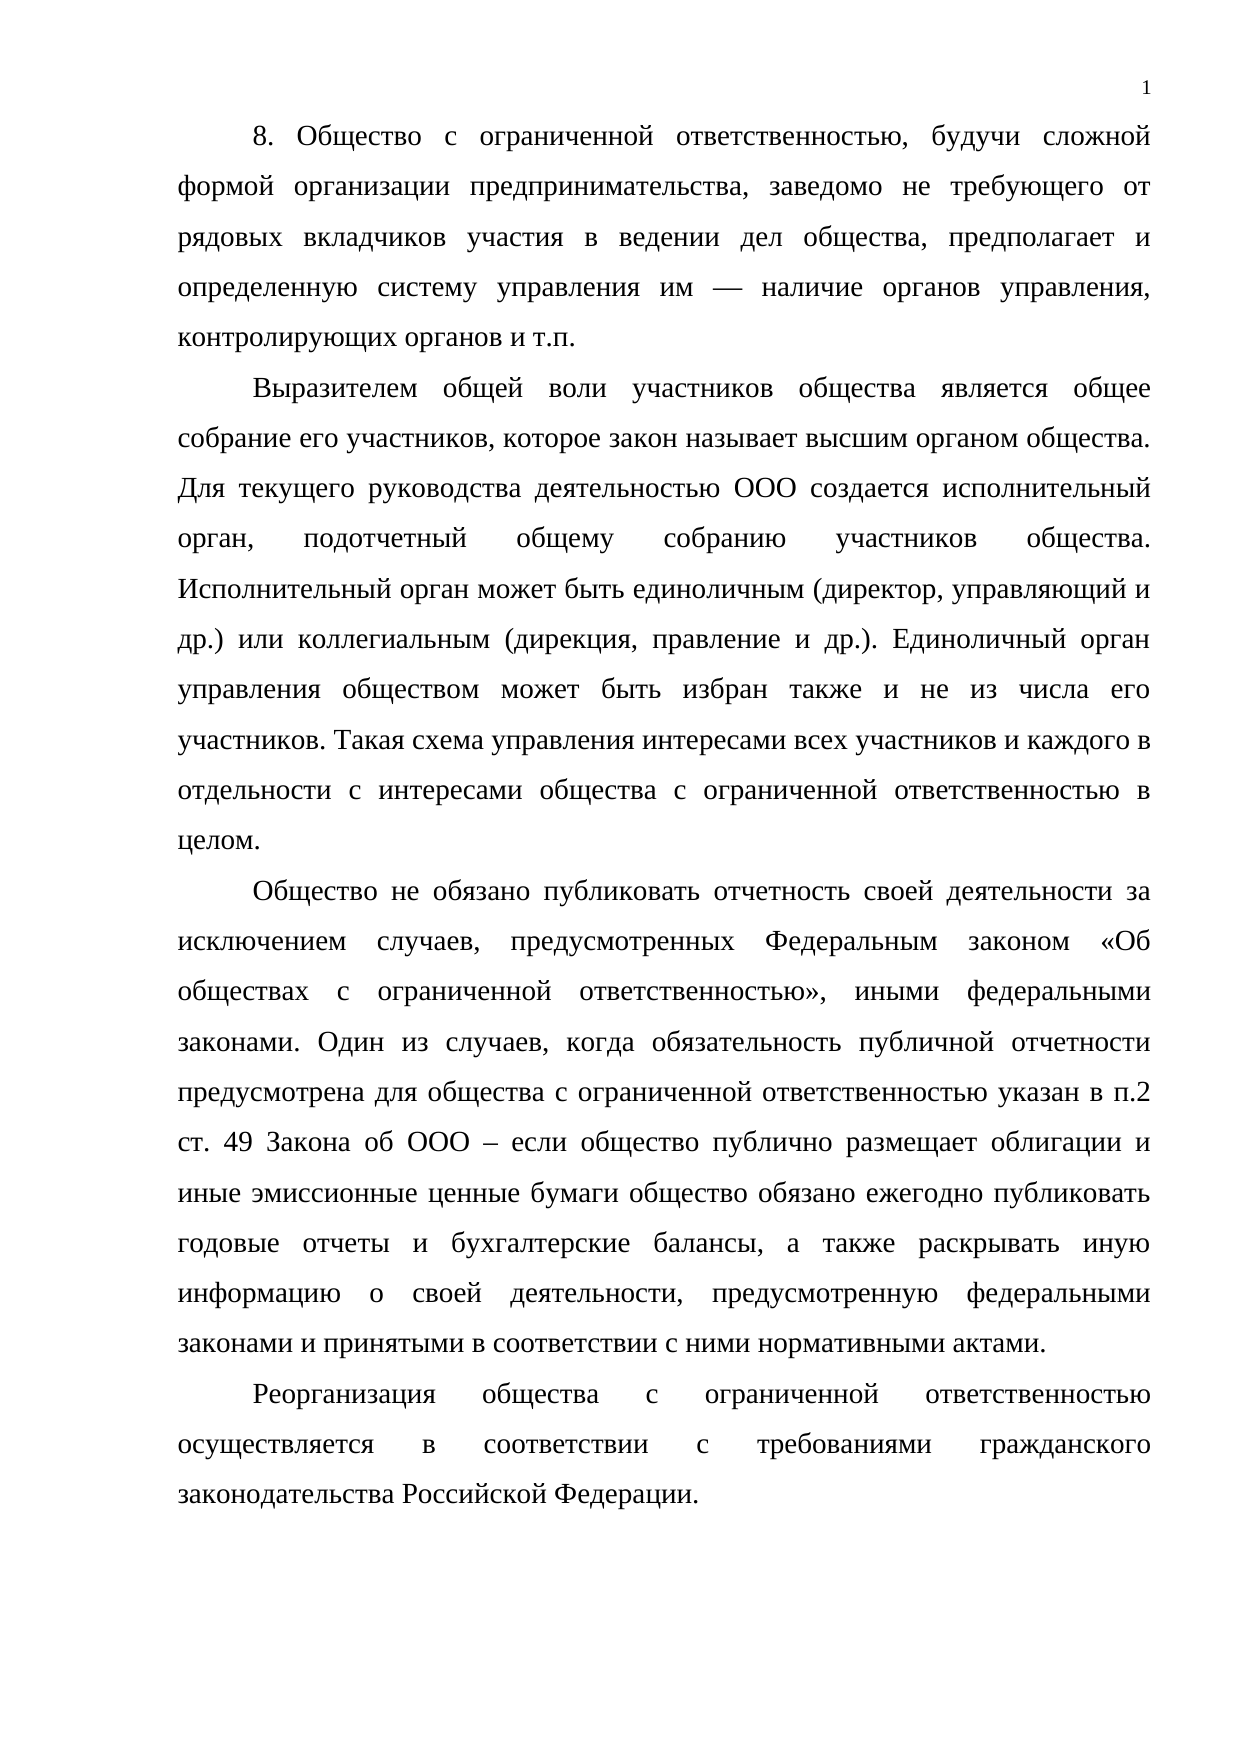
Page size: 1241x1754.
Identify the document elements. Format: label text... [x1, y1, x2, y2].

text Общество не обязано публиковать отчетность своей деятельности за исключением случаев, предусмотренных Федеральным законом «Об обществах с ограниченной ответственностью», иными федеральными законами. Один из случаев, когда обязательность публичной отчетности предусмотрена для общества с ограниченной ответственностью указан в п.2 ст. 49 Закона об ООО – если общество публично размещает облигации и иные эмиссионные ценные бумаги общество обязано ежегодно публиковать годовые отчеты и бухгалтерские балансы, а также раскрывать иную информацию о своей деятельности, предусмотренную федеральными законами и принятыми в соответствии с ними нормативными актами. [177, 873, 1152, 1359]
text Реорганизация общества с ограниченной ответственностью осуществляется в соответствии с требованиями гражданского законодательства Российской Федерации. [177, 1376, 1152, 1510]
text Выразителем общей воли участников общества является общее собрание его участников, которое закон называет высшим органом общества. Для текущего руководства деятельностью ООО создается исполнительный орган, подотчетный общему собранию участников общества. Исполнительный орган может быть единоличным (директор, управляющий и др.) или коллегиальным (дирекция, правление и др.). Единоличный орган управления обществом может быть избран также и не из числа его участников. Такая схема управления интересами всех участников и каждого в отдельности с интересами общества с ограниченной ответственностью в целом. [177, 370, 1152, 856]
text 8. Общество с ограниченной ответственностью, будучи сложной формой организации предпринимательства, заведомо не требующего от рядовых вкладчиков участия в ведении дел общества, предполагает и определенную систему управления им — наличие органов управления, контролирующих органов и т.п. [177, 118, 1152, 353]
